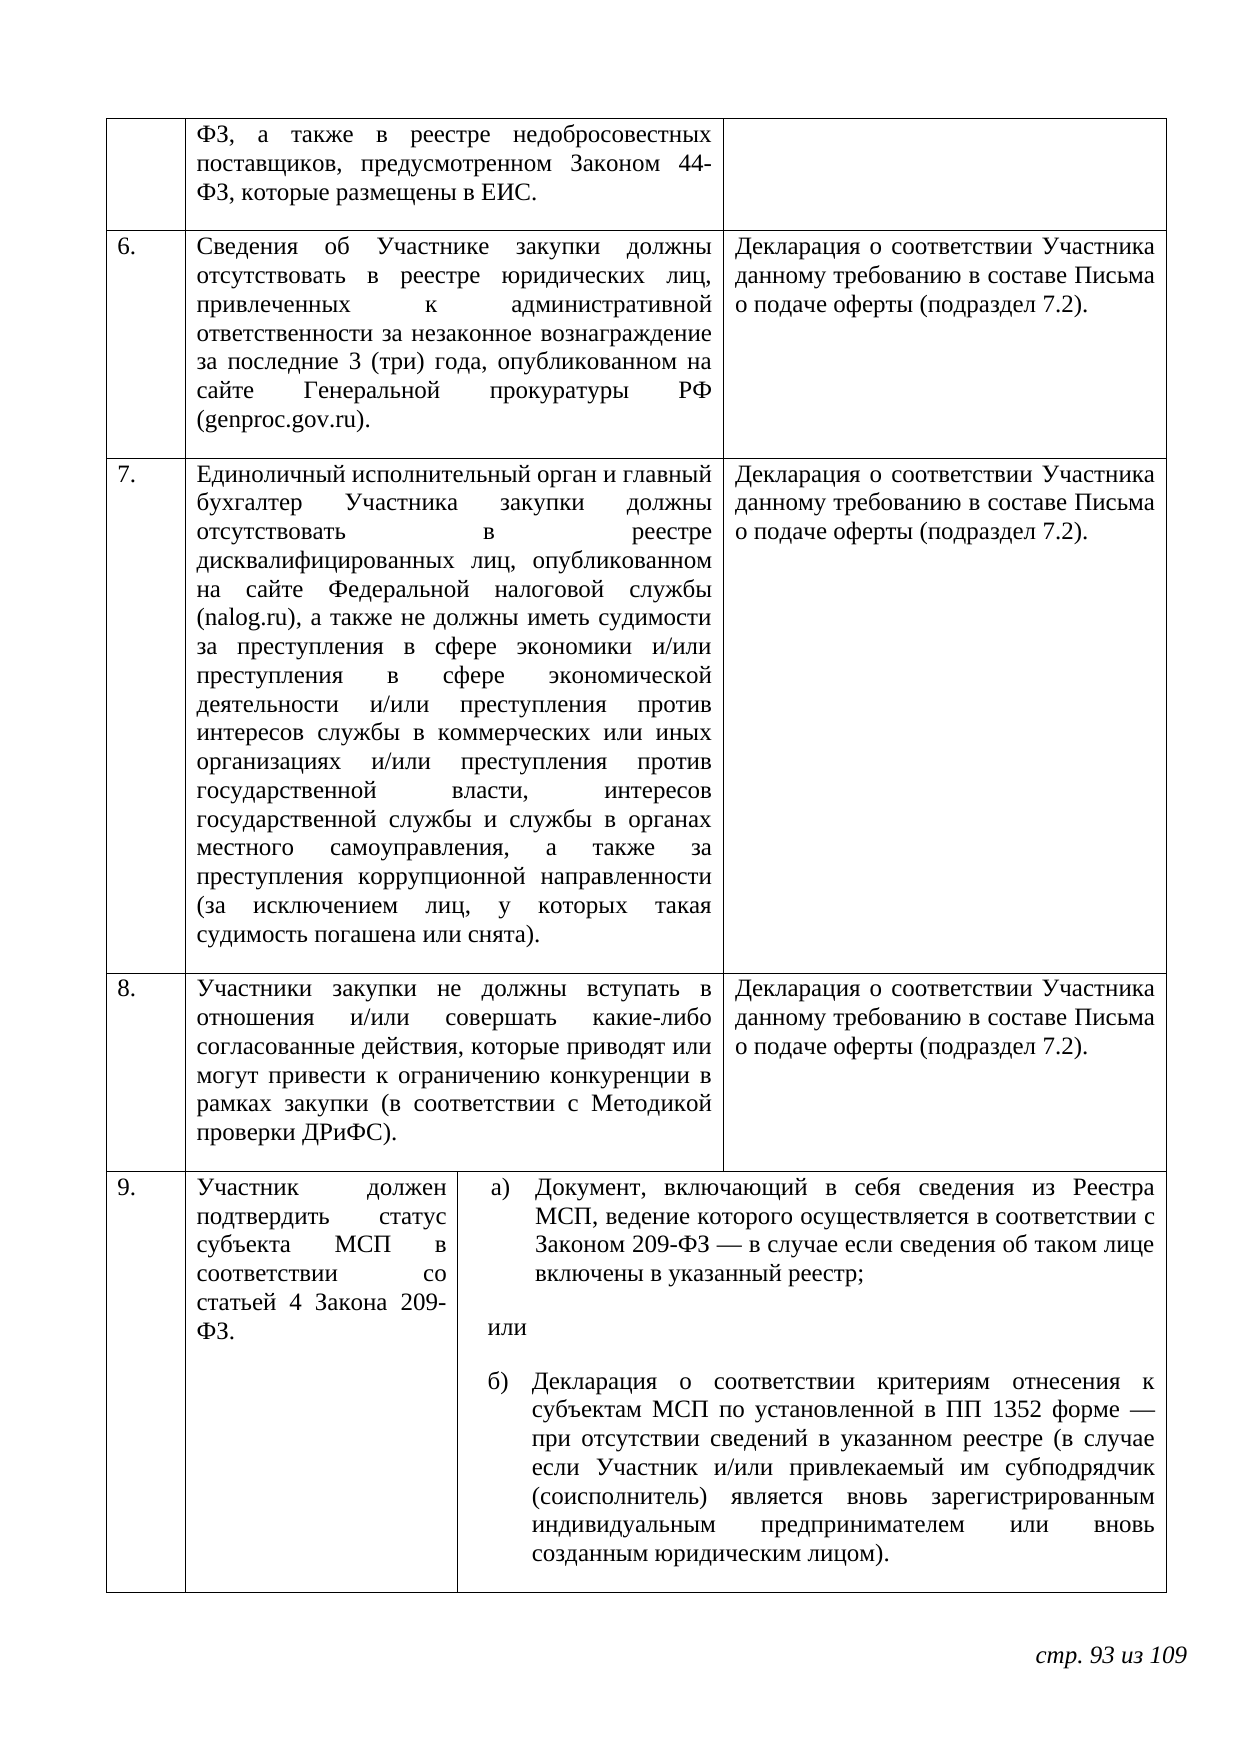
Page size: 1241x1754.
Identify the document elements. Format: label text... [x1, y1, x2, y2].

table_cell [107, 231, 185, 458]
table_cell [186, 119, 723, 230]
table_cell Участник должен подтвердить статус субъекта МСП в соответствии со статьей 4 Закона 209-ФЗ. [186, 1172, 457, 1592]
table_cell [724, 119, 1166, 230]
table_cell [107, 1172, 185, 1592]
table_cell Документ, включающий в себя сведения из Реестра МСП, ведение которого осуществляется в соответствии с Законом 209-ФЗ — в случае если сведения об таком лице включены в указанный реестр; или Декларация о соответствии критериям отнесения к субъектам МСП по установленной в ПП 1352 форме — при отсутствии сведений в указанном реестре (в случае если Участник и/или привлекаемый им субподрядчик (соисполнитель) является вновь зарегистрированным индивидуальным предпринимателем или вновь созданным юридическим лицом). [458, 1172, 1166, 1592]
table_cell Сведения об Участнике закупки должны отсутствовать в реестре юридических лиц, привлеченных к административной ответственности за незаконное вознаграждение за последние 3 (три) года, опубликованном на сайте Генеральной прокуратуры РФ (genproc.gov.ru). [186, 231, 723, 458]
table_cell [107, 974, 185, 1171]
table_cell Декларация о соответствии Участника данному требованию в составе Письма о подаче оферты (подраздел 7.2). [724, 974, 1166, 1171]
table_cell Декларация о соответствии Участника данному требованию в составе Письма о подаче оферты (подраздел 7.2). [724, 459, 1166, 972]
table_cell Декларация о соответствии Участника данному требованию в составе Письма о подаче оферты (подраздел 7.2). [724, 231, 1166, 458]
table_cell Единоличный исполнительный орган и главный бухгалтер Участника закупки должны отсутствовать в реестре дисквалифицированных лиц, опубликованном на сайте Федеральной налоговой службы (nalog.ru), а также не должны иметь судимости за преступления в сфере экономики и/или преступления в сфере экономической деятельности и/или преступления против интересов службы в коммерческих или иных организациях и/или преступления против государственной власти, интересов государственной службы и службы в органах местного самоуправления, а также за преступления коррупционной направленности (за исключением лиц, у которых такая судимость погашена или снята). [186, 459, 723, 972]
table_cell [107, 459, 185, 972]
table_cell [107, 119, 185, 230]
table_cell Участники закупки не должны вступать в отношения и/или совершать какие-либо согласованные действия, которые приводят или могут привести к ограничению конкуренции в рамках закупки (в соответствии с Методикой проверки ДРиФС). [186, 974, 723, 1171]
